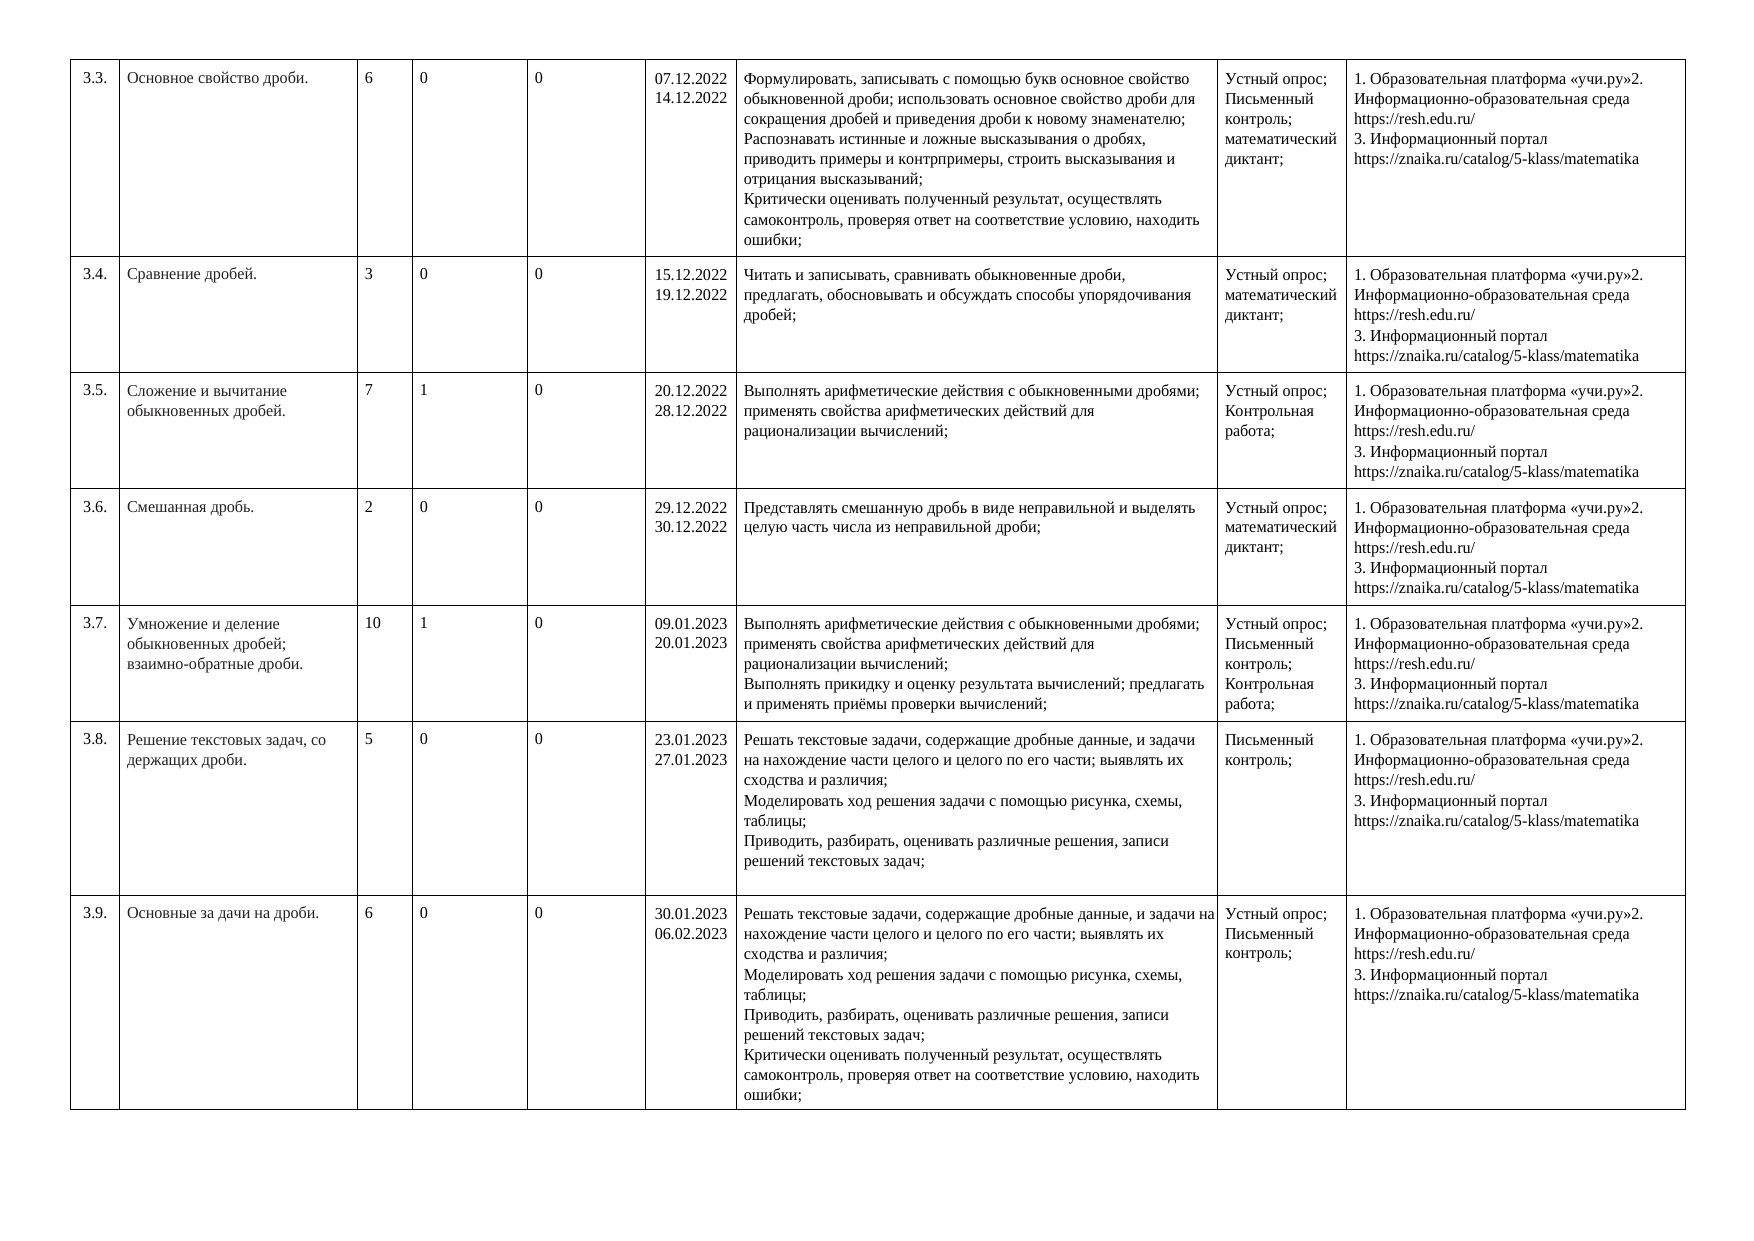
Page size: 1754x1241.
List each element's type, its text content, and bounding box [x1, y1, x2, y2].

table_cell 0 [413, 489, 527, 604]
table_cell 5 [358, 722, 412, 895]
table_cell Выполнять арифметические действия с обыкновенными дробями; применять свойства арифметических действий для рационализации вычислений; [737, 373, 1217, 488]
table_header Устный опрос; Письменный контроль; математический диктант; [1218, 60, 1346, 256]
table_cell Основные за дачи на дроби. [120, 896, 357, 1109]
table_cell 0 [528, 606, 645, 721]
table_cell Сравнение дробей. [120, 257, 357, 372]
table_cell Устный опрос; математический диктант; [1218, 257, 1346, 372]
table_cell Устный опрос; Контрольная работа; [1218, 373, 1346, 488]
table_cell Сложение и вычитание обыкновенных дробей. [120, 373, 357, 488]
table_header 0 [528, 60, 645, 256]
table_cell Устный опрос; Письменный контроль; Контрольная работа; [1218, 606, 1346, 721]
table_cell 1 [413, 606, 527, 721]
table_cell 3.8. [71, 722, 119, 895]
table_cell 3.4. [71, 257, 119, 372]
table_header 07.12.2022 14.12.2022 [646, 60, 736, 256]
table_cell Решение текстовых задач, со держащих дроби. [120, 722, 357, 895]
table_cell 0 [528, 896, 645, 1109]
table_header Формулировать, записывать с помощью букв основное свойство обыкновенной дроби; использовать основное свойство дроби для сокращения дробей и приведения дроби к новому знаменателю; Распознавать истинные и ложные высказывания о дробях, приводить примеры и контрпримеры, строить высказывания и отрицания высказываний; Критически оценивать полученный результат, осуществлять самоконтроль, проверяя ответ на соответствие условию, находить ошибки; [737, 60, 1217, 256]
table_cell 1 [413, 373, 527, 488]
table_cell 29.12.2022 30.12.2022 [646, 489, 736, 604]
table_header 0 [413, 60, 527, 256]
table_cell 2 [358, 489, 412, 604]
table_cell 0 [413, 722, 527, 895]
table_cell Смешанная дробь. [120, 489, 357, 604]
table_cell 7 [358, 373, 412, 488]
table_cell 0 [413, 896, 527, 1109]
table_cell Умножение и деление обыкновенных дробей; взаимно-обратные дроби. [120, 606, 357, 721]
table_header 6 [358, 60, 412, 256]
table_cell 15.12.2022 19.12.2022 [646, 257, 736, 372]
table_cell 6 [358, 896, 412, 1109]
table_cell 30.01.2023 06.02.2023 [646, 896, 736, 1109]
table_cell 3.5. [71, 373, 119, 488]
table_cell 0 [528, 257, 645, 372]
table_cell Устный опрос; математический диктант; [1218, 489, 1346, 604]
table_header Основное свойство дроби. [120, 60, 357, 256]
table_cell 3.9. [71, 896, 119, 1109]
table_cell 10 [358, 606, 412, 721]
table_cell Письменный контроль; [1218, 722, 1346, 895]
table_cell Читать и записывать, сравнивать обыкновенные дроби, предлагать, обосновывать и обсуждать способы упорядочивания дробей; [737, 257, 1217, 372]
table_cell 3 [358, 257, 412, 372]
table_cell 0 [528, 489, 645, 604]
table_cell Устный опрос; Письменный контроль; [1218, 896, 1346, 1109]
table_cell Представлять смешанную дробь в виде неправильной и выделять целую часть числа из неправильной дроби; [737, 489, 1217, 604]
table_cell 0 [528, 373, 645, 488]
table_cell Выполнять арифметические действия с обыкновенными дробями; применять свойства арифметических действий для рационализации вычислений; Выполнять прикидку и оценку результата вычислений; предлагать и применять приёмы проверки вычислений; [737, 606, 1217, 721]
table_cell Решать текстовые задачи, содержащие дробные данные, и задачи на нахождение части целого и целого по его части; выявлять их сходства и различия; Моделировать ход решения задачи с помощью рисунка, схемы, таблицы; Приводить, разбирать, оценивать различные решения, записи решений текстовых задач; [737, 722, 1217, 895]
table_cell 09.01.2023 20.01.2023 [646, 606, 736, 721]
table_cell 0 [413, 257, 527, 372]
table_cell 3.7. [71, 606, 119, 721]
table_header 3.3. [71, 60, 119, 256]
table_cell 20.12.2022 28.12.2022 [646, 373, 736, 488]
table_cell Решать текстовые задачи, содержащие дробные данные, и задачи на нахождение части целого и целого по его части; выявлять их сходства и различия; Моделировать ход решения задачи с помощью рисунка, схемы, таблицы; Приводить, разбирать, оценивать различные решения, записи решений текстовых задач; Критически оценивать полученный результат, осуществлять самоконтроль, проверяя ответ на соответствие условию, находить ошибки; [737, 896, 1217, 1109]
table_cell 3.6. [71, 489, 119, 604]
table_cell 0 [528, 722, 645, 895]
table_cell 23.01.2023 27.01.2023 [646, 722, 736, 895]
table_header 1. Образовательная платформа «учи.ру»2. Информационно-образовательная среда https://resh.edu.ru/ 3. Информационный портал https://znaika.ru/catalog/5-klass/matematika [1347, 60, 1685, 256]
